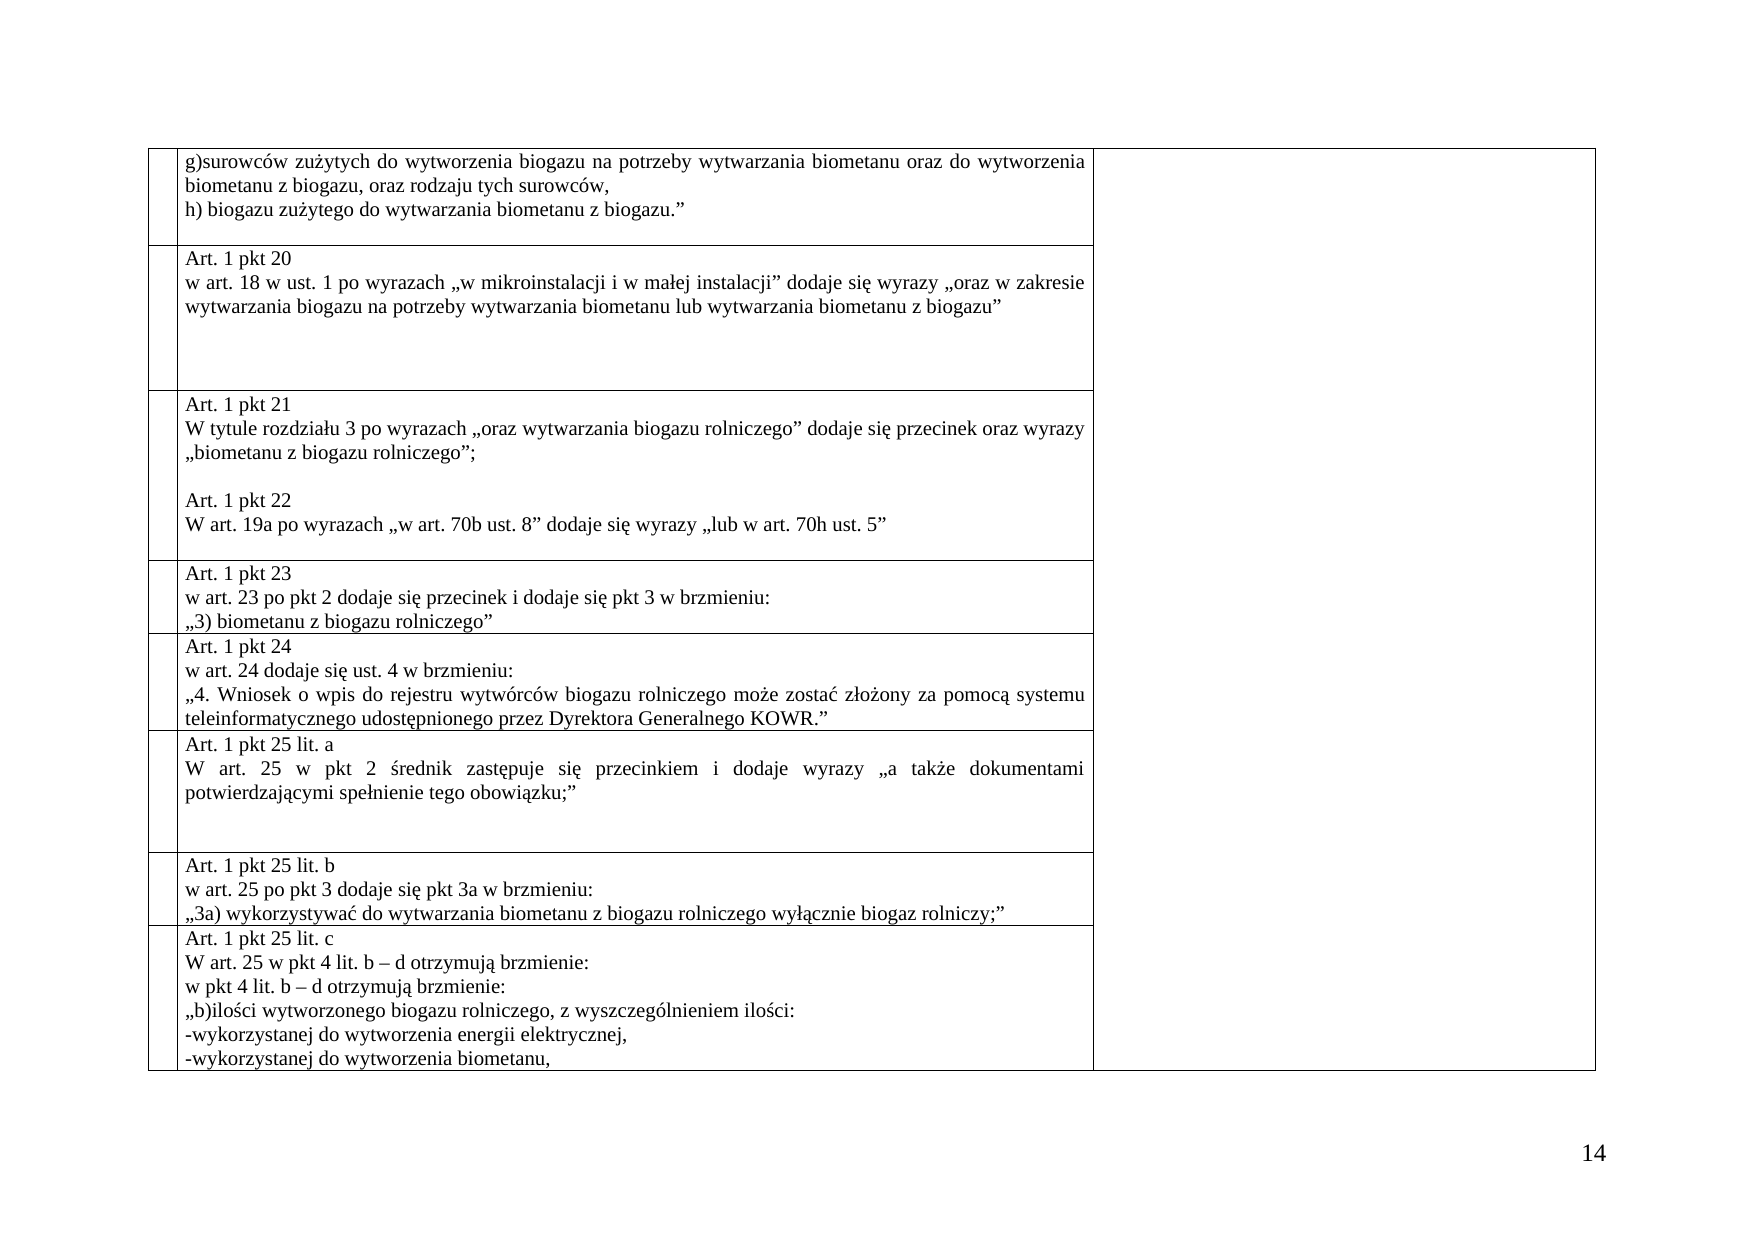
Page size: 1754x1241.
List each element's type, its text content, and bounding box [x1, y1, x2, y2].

table_cell [149, 634, 177, 730]
table_cell Art. 1 pkt 23 w art. 23 po pkt 2 dodaje się przecinek i dodaje się pkt 3 w brzmieniu: „3) biometanu z biogazu rolniczego” [178, 561, 1093, 633]
table_cell [149, 246, 177, 390]
table_cell Art. 1 pkt 20 w art. 18 w ust. 1 po wyrazach „w mikroinstalacji i w małej instalacji” dodaje się wyrazy „oraz w zakresie wytwarzania biogazu na potrzeby wytwarzania biometanu lub wytwarzania biometanu z biogazu” [178, 246, 1093, 390]
table_cell [149, 853, 177, 925]
table_cell Art. 1 pkt 25 lit. b w art. 25 po pkt 3 dodaje się pkt 3a w brzmieniu: „3a) wykorzystywać do wytwarzania biometanu z biogazu rolniczego wyłącznie biogaz rolniczy;” [178, 853, 1093, 925]
table_cell [149, 149, 177, 245]
table_cell [149, 926, 177, 1070]
table_cell Art. 1 pkt 24 w art. 24 dodaje się ust. 4 w brzmieniu: „4. Wniosek o wpis do rejestru wytwórców biogazu rolniczego może zostać złożony za pomocą systemu teleinformatycznego udostępnionego przez Dyrektora Generalnego KOWR.” [178, 634, 1093, 730]
table_cell [149, 561, 177, 633]
table_cell [149, 391, 177, 560]
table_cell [178, 926, 1093, 1070]
table_cell [149, 731, 177, 852]
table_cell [178, 149, 1093, 245]
table_cell Art. 1 pkt 25 lit. a W art. 25 w pkt 2 średnik zastępuje się przecinkiem i dodaje wyrazy „a także dokumentami potwierdzającymi spełnienie tego obowiązku;” [178, 731, 1093, 852]
table_cell Art. 1 pkt 21 W tytule rozdziału 3 po wyrazach „oraz wytwarzania biogazu rolniczego” dodaje się przecinek oraz wyrazy „biometanu z biogazu rolniczego”; Art. 1 pkt 22 W art. 19a po wyrazach „w art. 70b ust. 8” dodaje się wyrazy „lub w art. 70h ust. 5” [178, 391, 1093, 560]
